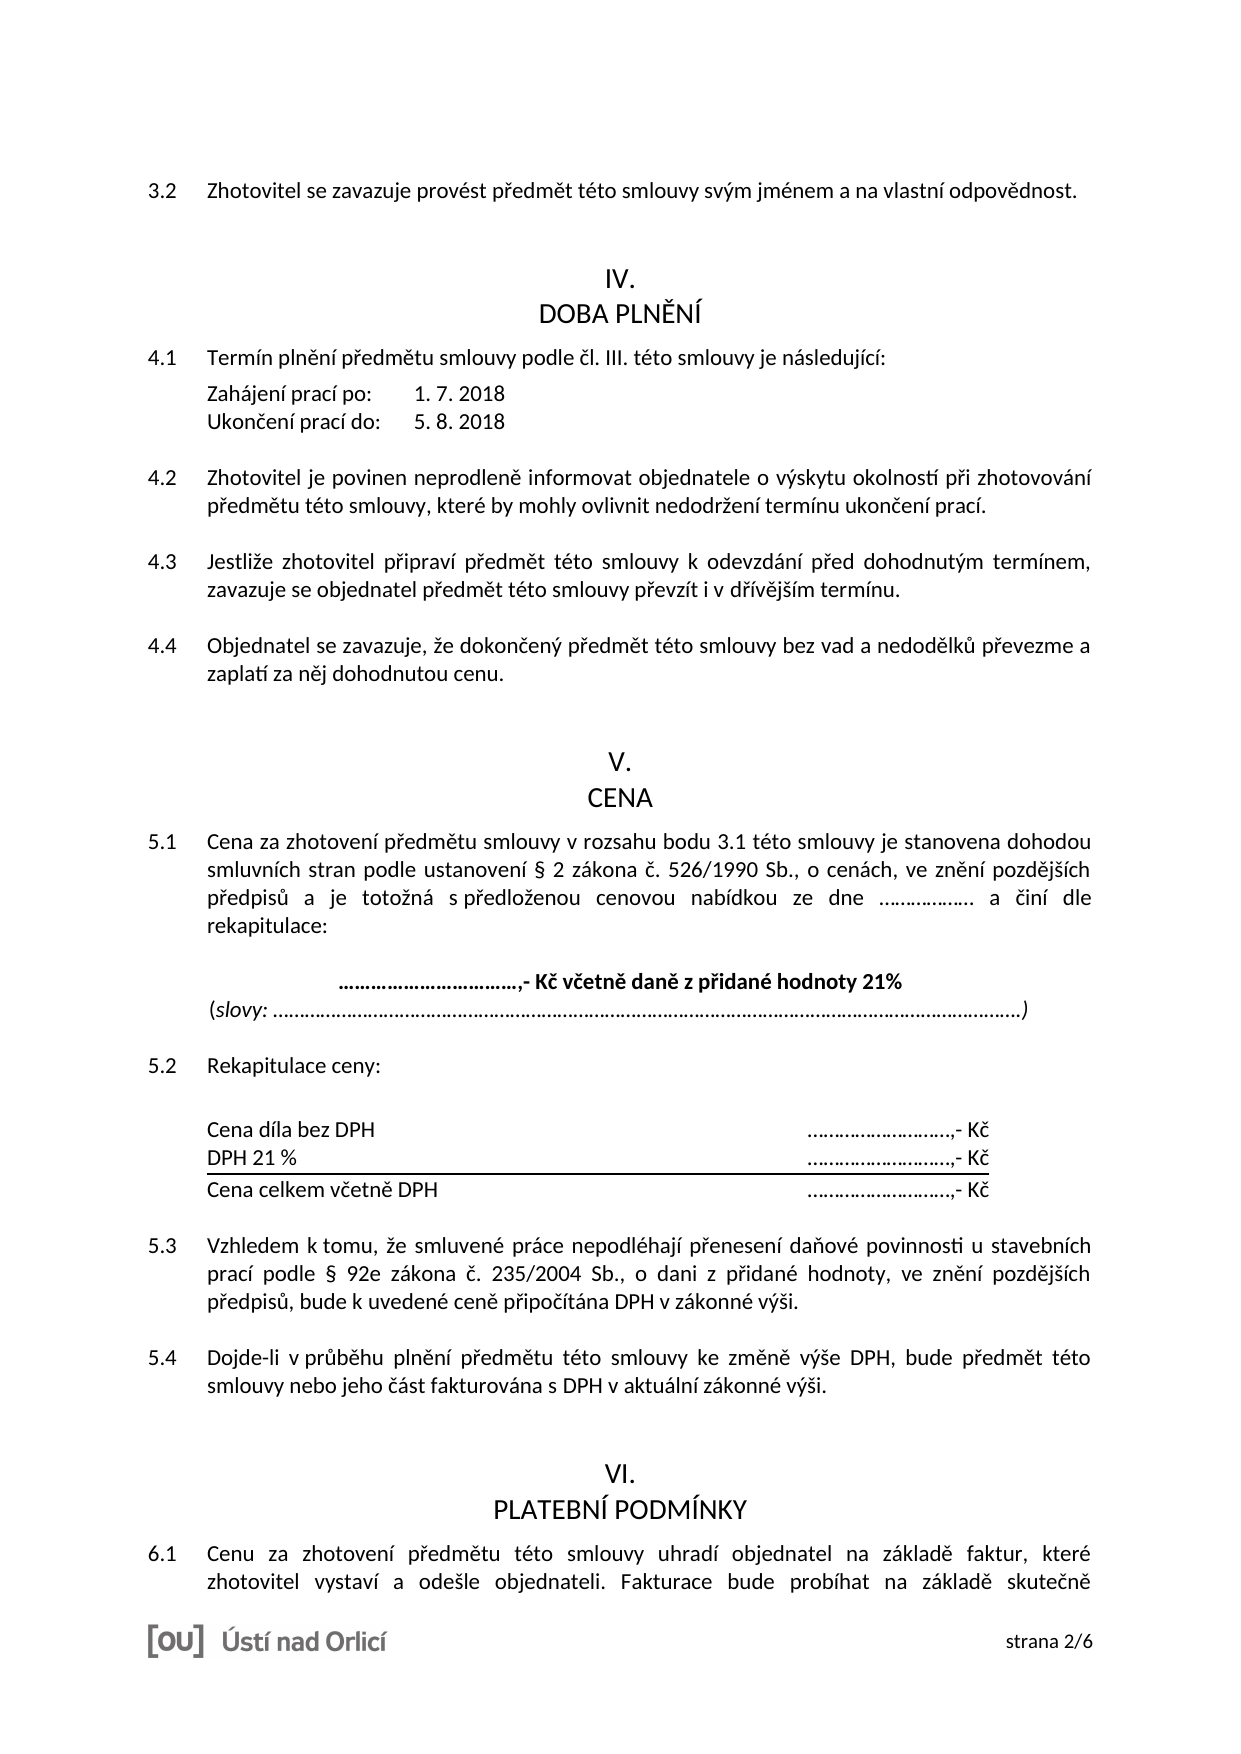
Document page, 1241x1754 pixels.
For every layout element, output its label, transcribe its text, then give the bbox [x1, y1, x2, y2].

text (slovy: …………………………………………………………………………………………………………………………….) [148, 995, 1092, 1023]
text 5.2 Rekapitulace ceny: [148, 1051, 1092, 1079]
text doba plnění [148, 295, 1092, 331]
text Platební podmínky [148, 1491, 1092, 1527]
text DPH 21 % ………………………,- Kč [207, 1143, 989, 1173]
text 4.4 Objednatel se zavazuje, že dokončený předmět této smlouvy bez vad a nedodělků převezme a zaplatí za něj dohodnutou cenu. [148, 631, 1092, 687]
text 3.2 Zhotovitel se zavazuje provést předmět této smlouvy svým jménem a na vlastní odpovědnost. [148, 176, 1092, 204]
text V. [148, 743, 1092, 779]
text VI. [148, 1455, 1092, 1491]
text 5.1 Cena za zhotovení předmětu smlouvy v rozsahu bodu 3.1 této smlouvy je stanovena dohodou smluvních stran podle ustanovení § 2 zákona č. 526/1990 Sb., o cenách, ve znění pozdějších předpisů a je totožná s předloženou cenovou nabídkou ze dne ……………… a činí dle rekapitulace: [148, 827, 1092, 939]
text Zahájení prací po: 1. 7. 2018 [207, 379, 1092, 407]
text 5.3 Vzhledem k tomu, že smluvené práce nepodléhají přenesení daňové povinnosti u stavebních prací podle § 92e zákona č. 235/2004 Sb., o dani z přidané hodnoty, ve znění pozdějších předpisů, bude k uvedené ceně připočítána DPH v zákonné výši. [148, 1231, 1092, 1315]
text cena [148, 779, 1092, 815]
text 5.4 Dojde-li v průběhu plnění předmětu této smlouvy ke změně výše DPH, bude předmět této smlouvy nebo jeho část fakturována s DPH v aktuální zákonné výši. [148, 1343, 1092, 1399]
text IV. [148, 260, 1092, 295]
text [148, 1539, 1092, 1595]
text ……………………………,- Kč včetně daně z přidané hodnoty 21% [148, 967, 1092, 995]
text 4.2 Zhotovitel je povinen neprodleně informovat objednatele o výskytu okolností při zhotovování předmětu této smlouvy, které by mohly ovlivnit nedodržení termínu ukončení prací. [148, 463, 1092, 519]
text Cena díla bez DPH ………………………,- Kč [207, 1115, 1092, 1143]
picture [147, 1623, 388, 1659]
text Cena celkem včetně DPH ………………………,- Kč [207, 1175, 1092, 1203]
text 4.3 Jestliže zhotovitel připraví předmět této smlouvy k odevzdání před dohodnutým termínem, zavazuje se objednatel předmět této smlouvy převzít i v dřívějším termínu. [148, 547, 1092, 603]
text Ukončení prací do: 5. 8. 2018 [207, 407, 1092, 435]
text 4.1 Termín plnění předmětu smlouvy podle čl. III. této smlouvy je následující: [148, 343, 1092, 372]
